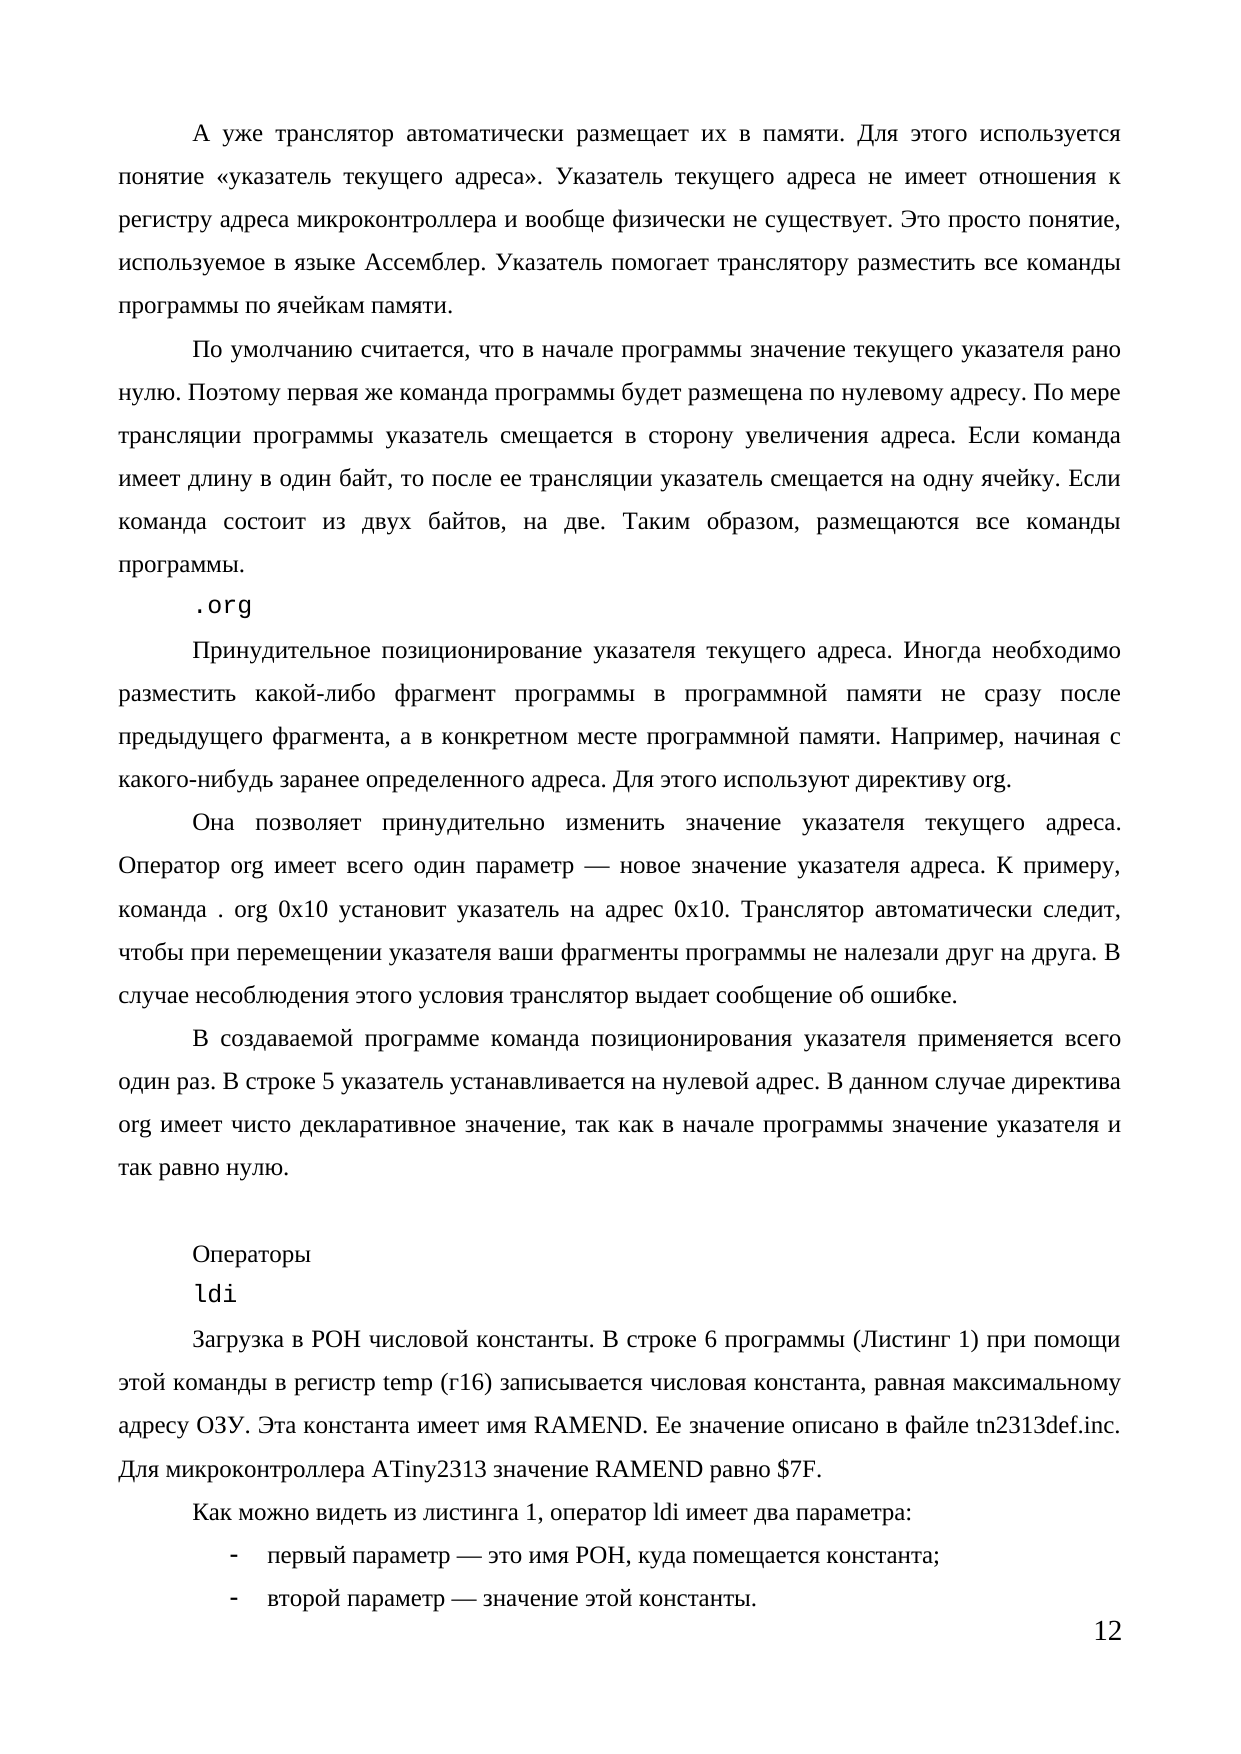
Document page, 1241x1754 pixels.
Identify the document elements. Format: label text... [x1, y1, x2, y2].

text В создаваемой программе команда позиционирования указателя применяется всего один раз. В строке 5 указатель устанавливается на нулевой адрес. В данном случае директива org имеет чисто декларативное значение, так как в начале программы значение указателя и так равно нулю. [118, 1023, 1122, 1181]
text Она позволяет принудительно изменить значение указателя текущего адреса. Оператор org имеет всего один параметр — новое значение указателя адреса. К примеру, команда . org 0x10 установит указатель на адрес 0x10. Транслятор автоматически следит, чтобы при перемещении указателя ваши фрагменты программы не налезали друг на друга. В случае несоблюдения этого условия транслятор выдает сообщение об ошибке. [118, 807, 1122, 1009]
text .org [118, 592, 1122, 621]
list второй параметр — значение этой константы. [229, 1583, 1122, 1612]
list первый параметр — это имя РОН, куда помещается константа; [229, 1540, 1122, 1569]
text Как можно видеть из листинга 1, оператор ldi имеет два параметра: [118, 1497, 1122, 1526]
text ldi [118, 1282, 1122, 1310]
text А уже транслятор автоматически размещает их в памяти. Для этого используется понятие «указатель текущего адреса». Указатель текущего адреса не имеет отношения к регистру адреса микроконтроллера и вообще физически не существует. Это просто понятие, используемое в языке Ассемблер. Указатель помогает транслятору разместить все команды программы по ячейкам памяти. [118, 118, 1122, 319]
text Принудительное позиционирование указателя текущего адреса. Иногда необходимо разместить какой-либо фрагмент программы в программной памяти не сразу после предыдущего фрагмента, а в конкретном месте программной памяти. Например, начиная с какого-нибудь заранее определенного адреса. Для этого используют директиву org. [118, 635, 1122, 793]
text По умолчанию считается, что в начале программы значение текущего указателя рано нулю. Поэтому первая же команда программы будет размещена по нулевому адресу. По мере трансляции программы указатель смещается в сторону увеличения адреса. Если команда имеет длину в один байт, то после ее трансляции указатель смещается на одну ячейку. Если команда состоит из двух байтов, на две. Таким образом, размещаются все команды программы. [118, 334, 1122, 578]
text Операторы [118, 1239, 1122, 1267]
text Загрузка в РОН числовой константы. В строке 6 программы (Листинг 1) при помощи этой команды в регистр temp (г16) записывается числовая константа, равная максимальному адресу ОЗУ. Эта константа имеет имя RAMEND. Ее значение описано в файле tn2313def.inc. Для микроконтроллера ATiny2313 значение RAMEND равно $7F. [118, 1324, 1122, 1482]
